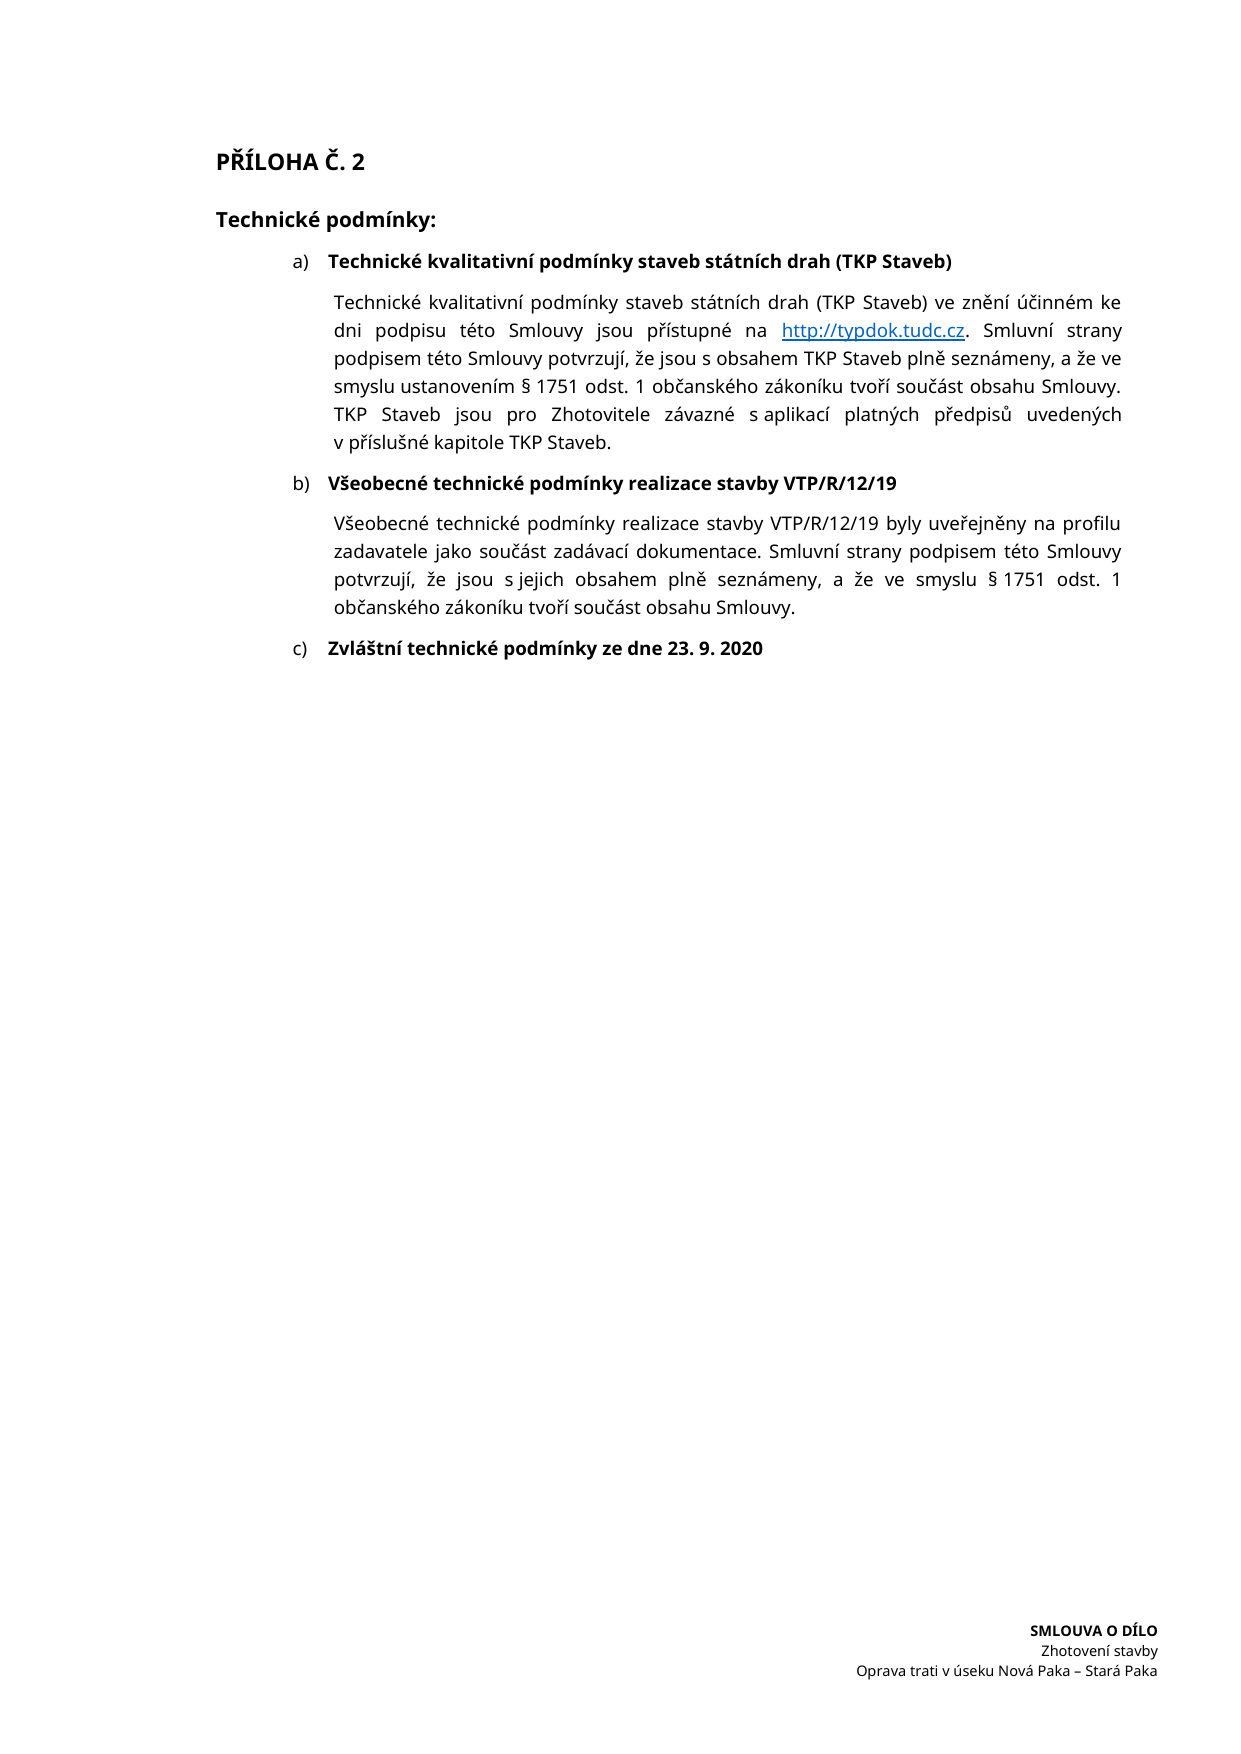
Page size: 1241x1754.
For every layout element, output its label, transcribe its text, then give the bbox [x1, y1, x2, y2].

list Všeobecné technické podmínky realizace stavby VTP/R/12/19 [292, 470, 1122, 495]
text Všeobecné technické podmínky realizace stavby VTP/R/12/19 byly uveřejněny na profilu zadavatele jako součást zadávací dokumentace. Smluvní strany podpisem této Smlouvy potvrzují, že jsou s jejich obsahem plně seznámeny, a že ve smyslu § 1751 odst. 1 občanského zákoníku tvoří součást obsahu Smlouvy. [334, 510, 1122, 620]
text Příloha č. 2 [216, 146, 1122, 177]
list Technické kvalitativní podmínky staveb státních drah (TKP Staveb) [292, 249, 1122, 274]
list Zvláštní technické podmínky ze dne 23. 9. 2020 [292, 635, 1122, 661]
text Technické podmínky: [216, 205, 1122, 233]
text Technické kvalitativní podmínky staveb státních drah (TKP Staveb) ve znění účinném ke dni podpisu této Smlouvy jsou přístupné na http://typdok.tudc.cz. Smluvní strany podpisem této Smlouvy potvrzují, že jsou s obsahem TKP Staveb plně seznámeny, a že ve smyslu ustanovením § 1751 odst. 1 občanského zákoníku tvoří součást obsahu Smlouvy. TKP Staveb jsou pro Zhotovitele závazné s aplikací platných předpisů uvedených v příslušné kapitole TKP Staveb. [334, 289, 1122, 455]
